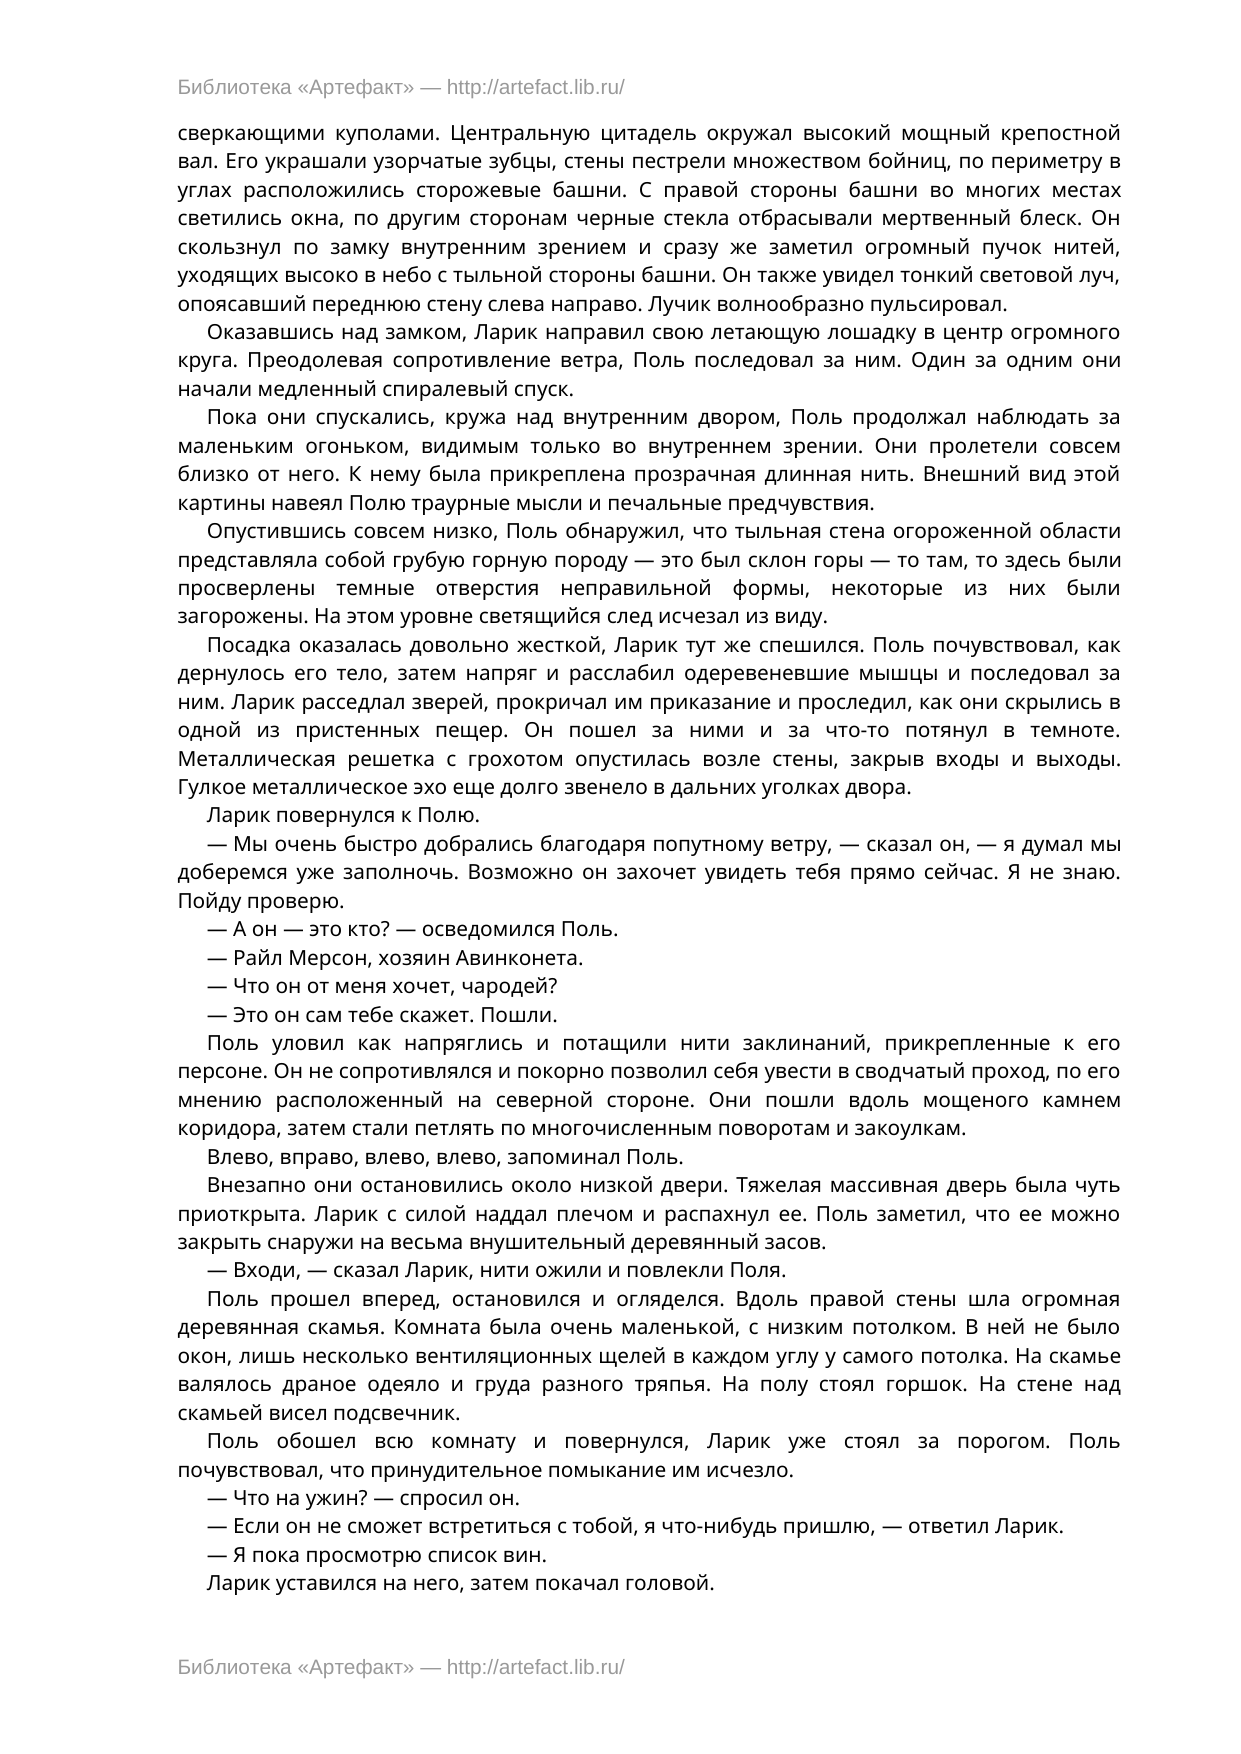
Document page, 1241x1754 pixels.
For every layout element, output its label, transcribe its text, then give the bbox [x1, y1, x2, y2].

text Оказавшись над замком, Ларик направил свою летающую лошадку в центр огромного круга. Преодолевая сопротивление ветра, Поль последовал за ним. Один за одним они начали медленный спиралевый спуск. [177, 317, 1122, 402]
text Пока они спускались, кружа над внутренним двором, Поль продолжал наблюдать за маленьким огоньком, видимым только во внутреннем зрении. Они пролетели совсем близко от него. К нему была прикреплена прозрачная длинная нить. Внешний вид этой картины навеял Полю траурные мысли и печальные предчувствия. [177, 402, 1122, 516]
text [177, 118, 1122, 317]
text — Мы очень быстро добрались благодаря попутному ветру, — сказал он, — я думал мы доберемся уже заполночь. Возможно он захочет увидеть тебя прямо сейчас. Я не знаю. Пойду проверю. [177, 829, 1122, 914]
text — Если он не сможет встретиться с тобой, я что-нибудь пришлю, — ответил Ларик. [177, 1512, 1122, 1540]
text Поль уловил как напряглись и потащили нити заклинаний, прикрепленные к его персоне. Он не сопротивлялся и покорно позволил себя увести в сводчатый проход, по его мнению расположенный на северной стороне. Они пошли вдоль мощеного камнем коридора, затем стали петлять по многочисленным поворотам и закоулкам. [177, 1028, 1122, 1142]
text Ларик уставился на него, затем покачал головой. [177, 1568, 1122, 1597]
text Ларик повернулся к Полю. [177, 801, 1122, 829]
text — Входи, — сказал Ларик, нити ожили и повлекли Поля. [177, 1256, 1122, 1284]
text — А он — это кто? — осведомился Поль. [177, 914, 1122, 943]
text Влево, вправо, влево, влево, запоминал Поль. [177, 1142, 1122, 1170]
text — Что он от меня хочет, чародей? [177, 971, 1122, 1000]
text Посадка оказалась довольно жесткой, Ларик тут же спешился. Поль почувствовал, как дернулось его тело, затем напряг и расслабил одеревеневшие мышцы и последовал за ним. Ларик расседлал зверей, прокричал им приказание и проследил, как они скрылись в одной из пристенных пещер. Он пошел за ними и за что-то потянул в темноте. Металлическая решетка с грохотом опустилась возле стены, закрыв входы и выходы. Гулкое металлическое эхо еще долго звенело в дальних уголках двора. [177, 630, 1122, 801]
text — Райл Мерсон, хозяин Авинконета. [177, 943, 1122, 971]
text Опустившись совсем низко, Поль обнаружил, что тыльная стена огороженной области представляла собой грубую горную породу — это был склон горы — то там, то здесь были просверлены темные отверстия неправильной формы, некоторые из них были загорожены. На этом уровне светящийся след исчезал из виду. [177, 516, 1122, 630]
text Внезапно они остановились около низкой двери. Тяжелая массивная дверь была чуть приоткрыта. Ларик с силой наддал плечом и распахнул ее. Поль заметил, что ее можно закрыть снаружи на весьма внушительный деревянный засов. [177, 1170, 1122, 1256]
text Поль обошел всю комнату и повернулся, Ларик уже стоял за порогом. Поль почувствовал, что принудительное помыкание им исчезло. [177, 1426, 1122, 1483]
text — Я пока просмотрю список вин. [177, 1540, 1122, 1568]
text — Что на ужин? — спросил он. [177, 1483, 1122, 1512]
text Поль прошел вперед, остановился и огляделся. Вдоль правой стены шла огромная деревянная скамья. Комната была очень маленькой, с низким потолком. В ней не было окон, лишь несколько вентиляционных щелей в каждом углу у самого потолка. На скамье валялось драное одеяло и груда разного тряпья. На полу стоял горшок. На стене над скамьей висел подсвечник. [177, 1284, 1122, 1426]
text — Это он сам тебе скажет. Пошли. [177, 1000, 1122, 1028]
